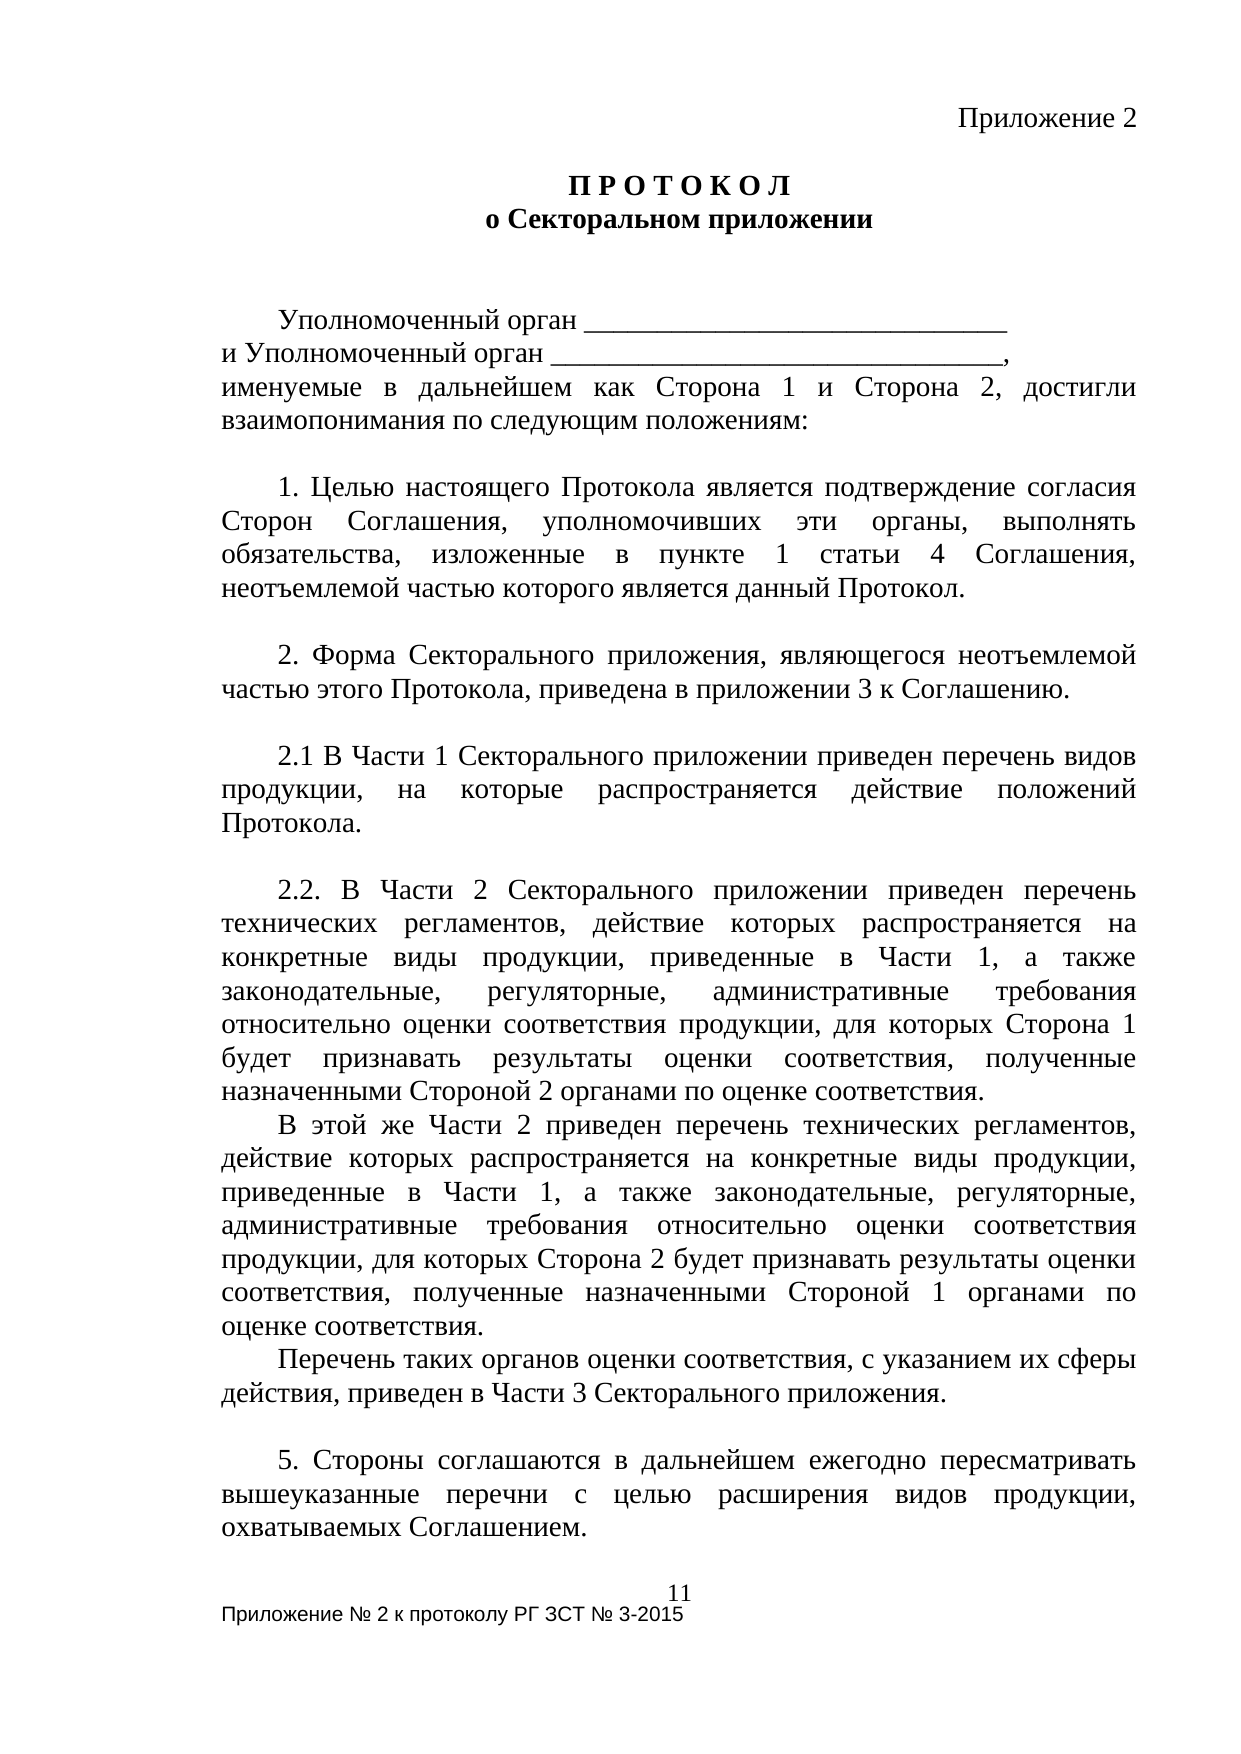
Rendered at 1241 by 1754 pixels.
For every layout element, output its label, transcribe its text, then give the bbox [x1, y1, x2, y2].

text В этой же Части 2 приведен перечень технических регламентов, действие которых распространяется на конкретные виды продукции, приведенные в Части 1, а также законодательные, регуляторные, административные требования относительно оценки соответствия продукции, для которых Сторона 2 будет признавать результаты оценки соответствия, полученные назначенными Стороной 1 органами по оценке соответствия. [221, 1107, 1137, 1342]
text о Секторальном приложении [221, 201, 1137, 235]
text Приложение 2 [221, 101, 1137, 134]
text 5. Стороны соглашаются в дальнейшем ежегодно пересматривать вышеуказанные перечни с целью расширения видов продукции, охватываемых Соглашением. [221, 1442, 1137, 1543]
text 1. Целью настоящего Протокола является подтверждение согласия Сторон Соглашения, уполномочивших эти органы, выполнять обязательства, изложенные в пункте 1 статьи 4 Соглашения, неотъемлемой частью которого является данный Протокол. [221, 469, 1137, 604]
text Перечень таких органов оценки соответствия, с указанием их сферы действия, приведен в Части 3 Секторального приложения. [221, 1342, 1137, 1409]
text 2.2. В Части 2 Секторального приложении приведен перечень технических регламентов, действие которых распространяется на конкретные виды продукции, приведенные в Части 1, а также законодательные, регуляторные, административные требования относительно оценки соответствия продукции, для которых Сторона 1 будет признавать результаты оценки соответствия, полученные назначенными Стороной 2 органами по оценке соответствия. [221, 872, 1137, 1107]
text Уполномоченный орган _____________________________ [221, 302, 1137, 335]
text П Р О Т О К О Л [221, 168, 1137, 201]
text 2.1 В Части 1 Секторального приложении приведен перечень видов продукции, на которые распространяется действие положений Протокола. [221, 738, 1137, 838]
text 2. Форма Секторального приложения, являющегося неотъемлемой частью этого Протокола, приведена в приложении 3 к Соглашению. [221, 637, 1137, 704]
text и Уполномоченный орган _______________________________, [221, 335, 1137, 369]
text именуемые в дальнейшем как Сторона 1 и Сторона 2, достигли взаимопонимания по следующим положениям: [221, 369, 1137, 436]
